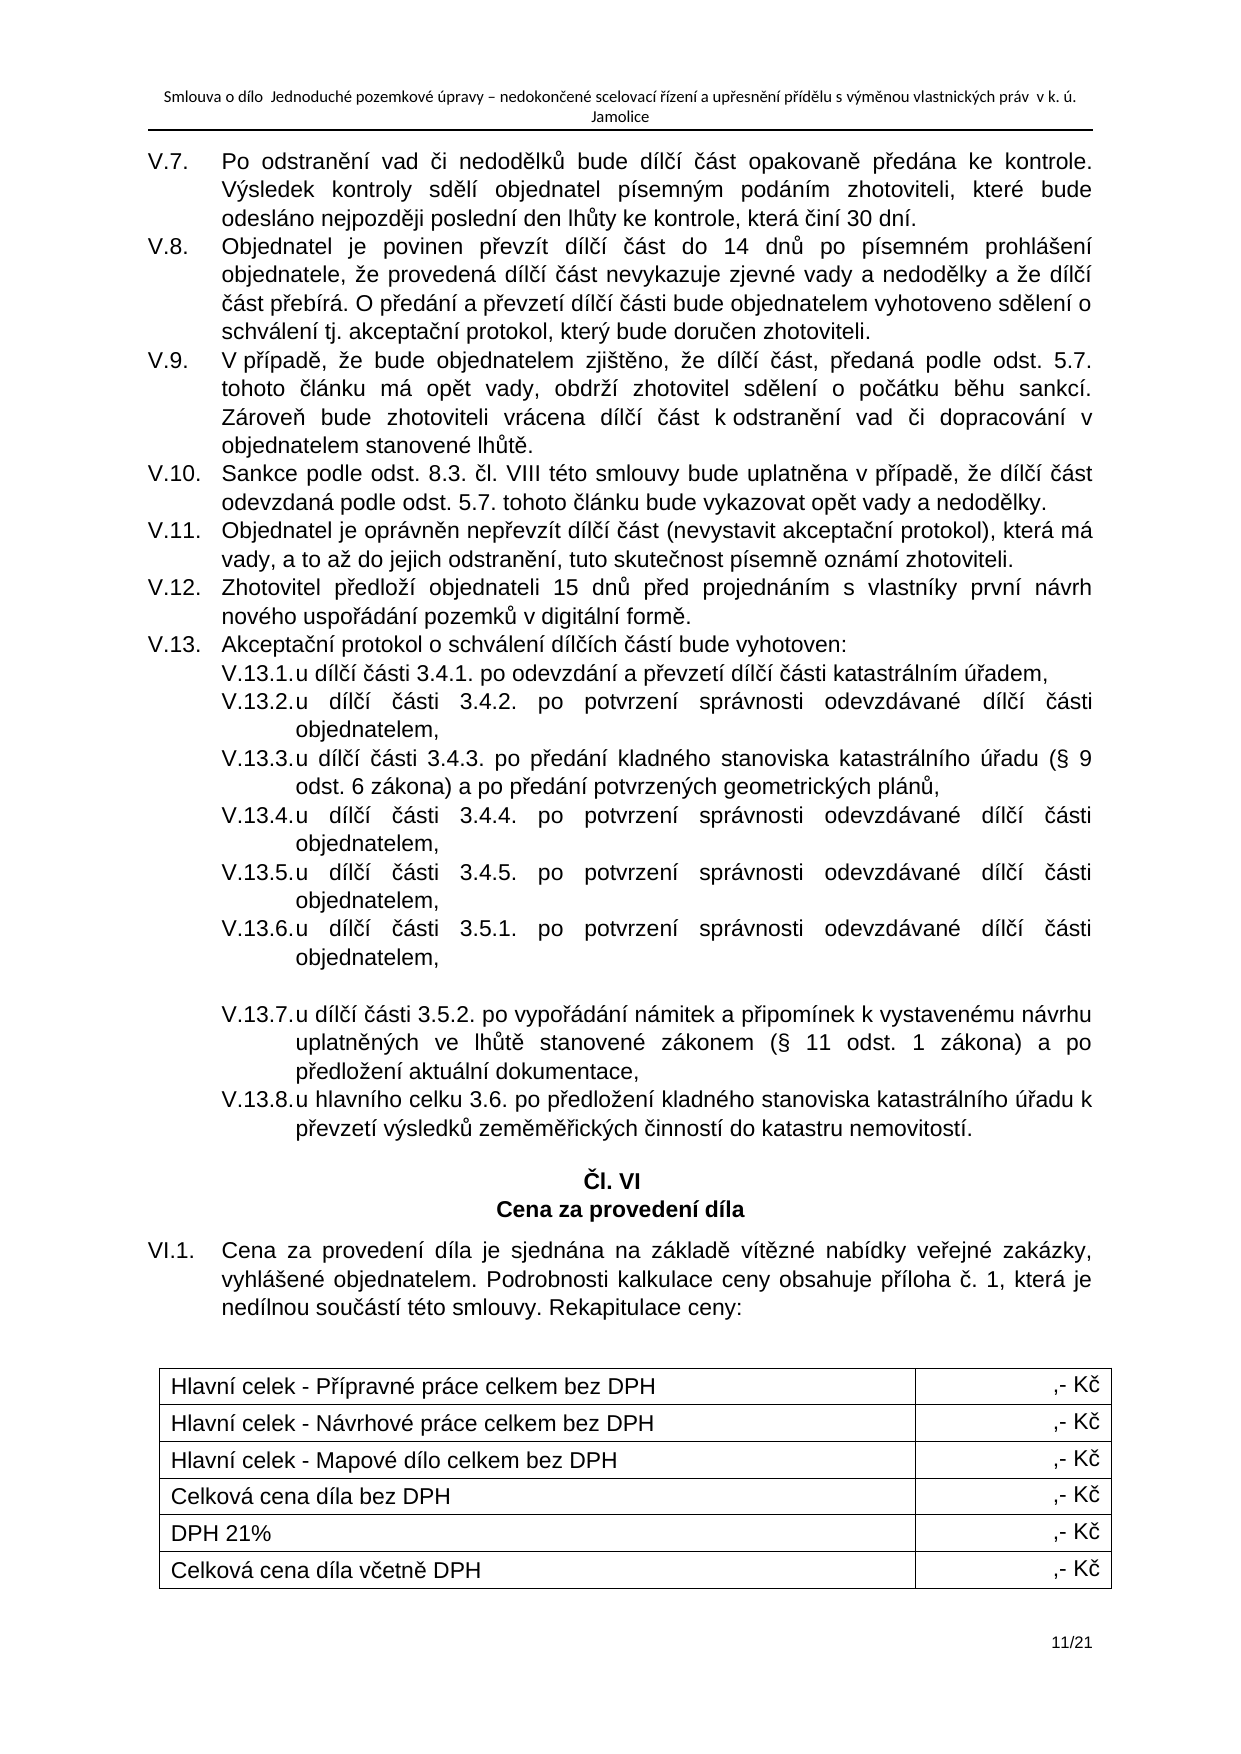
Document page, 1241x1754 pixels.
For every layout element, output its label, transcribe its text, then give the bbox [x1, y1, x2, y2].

text u dílčí části 3.4.2. po potvrzení správnosti odevzdávané dílčí části objednatelem, [221, 688, 1093, 743]
table_cell Hlavní celek - Mapové dílo celkem bez DPH [160, 1442, 915, 1478]
list Objednatel je povinen převzít dílčí část do 14 dnů po písemném prohlášení objednatele, že provedená dílčí část nevykazuje zjevné vady a nedodělky a že dílčí část přebírá. O předání a převzetí dílčí části bude objednatelem vyhotoveno sdělení o schválení tj. akceptační protokol, který bude doručen zhotoviteli. [148, 233, 1093, 344]
text u dílčí části 3.5.1. po potvrzení správnosti odevzdávané dílčí části objednatelem, [221, 915, 1093, 970]
text Cena za provedení díla [148, 1168, 1093, 1223]
list Cena za provedení díla je sjednána na základě vítězné nabídky veřejné zakázky, vyhlášené objednatelem. Podrobnosti kalkulace ceny obsahuje příloha č. 1, která je nedílnou součástí této smlouvy. Rekapitulace ceny: [148, 1237, 1093, 1321]
table_cell ,- Kč [916, 1442, 1111, 1478]
list Sankce podle odst. 8.3. čl. VIII této smlouvy bude uplatněna v případě, že dílčí část odevzdaná podle odst. 5.7. tohoto článku bude vykazovat opět vady a nedodělky. [148, 460, 1093, 515]
text u dílčí části 3.4.4. po potvrzení správnosti odevzdávané dílčí části objednatelem, [221, 802, 1093, 856]
table_cell DPH 21% [160, 1515, 915, 1551]
table_cell ,- Kč [916, 1515, 1111, 1551]
text u dílčí části 3.4.5. po potvrzení správnosti odevzdávané dílčí části objednatelem, [221, 858, 1093, 913]
text u dílčí části 3.4.1. po odevzdání a převzetí dílčí části katastrálním úřadem, [221, 659, 1093, 686]
text u hlavního celku 3.6. po předložení kladného stanoviska katastrálního úřadu k převzetí výsledků zeměměřických činností do katastru nemovitostí. [221, 1086, 1093, 1141]
list V případě, že bude objednatelem zjištěno, že dílčí část, předaná podle odst. 5.7. tohoto článku má opět vady, obdrží zhotovitel sdělení o počátku běhu sankcí. Zároveň bude zhotoviteli vrácena dílčí část k odstranění vad či dopracování v objednatelem stanovené lhůtě. [148, 347, 1093, 458]
list Po odstranění vad či nedodělků bude dílčí část opakovaně předána ke kontrole. Výsledek kontroly sdělí objednatel písemným podáním zhotoviteli, které bude odesláno nejpozději poslední den lhůty ke kontrole, která činí 30 dní. [148, 148, 1093, 231]
list Objednatel je oprávněn nepřevzít dílčí část (nevystavit akceptační protokol), která má vady, a to až do jejich odstranění, tuto skutečnost písemně oznámí zhotoviteli. [148, 517, 1093, 572]
table_cell Celková cena díla včetně DPH [160, 1552, 915, 1588]
list Akceptační protokol o schválení dílčích částí bude vyhotoven: [148, 631, 1093, 657]
list Zhotovitel předloží objednateli 15 dnů před projednáním s vlastníky první návrh nového uspořádání pozemků v digitální formě. [148, 574, 1093, 629]
table_cell ,- Kč [916, 1552, 1111, 1588]
table_header Hlavní celek - Přípravné práce celkem bez DPH [160, 1369, 915, 1404]
text u dílčí části 3.4.3. po předání kladného stanoviska katastrálního úřadu (§ 9 odst. 6 zákona) a po předání potvrzených geometrických plánů, [221, 745, 1093, 799]
table_cell Hlavní celek - Návrhové práce celkem bez DPH [160, 1405, 915, 1441]
table_header ,- Kč [916, 1369, 1111, 1404]
table_cell ,- Kč [916, 1405, 1111, 1441]
text u dílčí části 3.5.2. po vypořádání námitek a připomínek k vystavenému návrhu uplatněných ve lhůtě stanovené zákonem (§ 11 odst. 1 zákona) a po předložení aktuální dokumentace, [221, 1001, 1093, 1084]
table_cell Celková cena díla bez DPH [160, 1479, 915, 1514]
table_cell ,- Kč [916, 1479, 1111, 1514]
